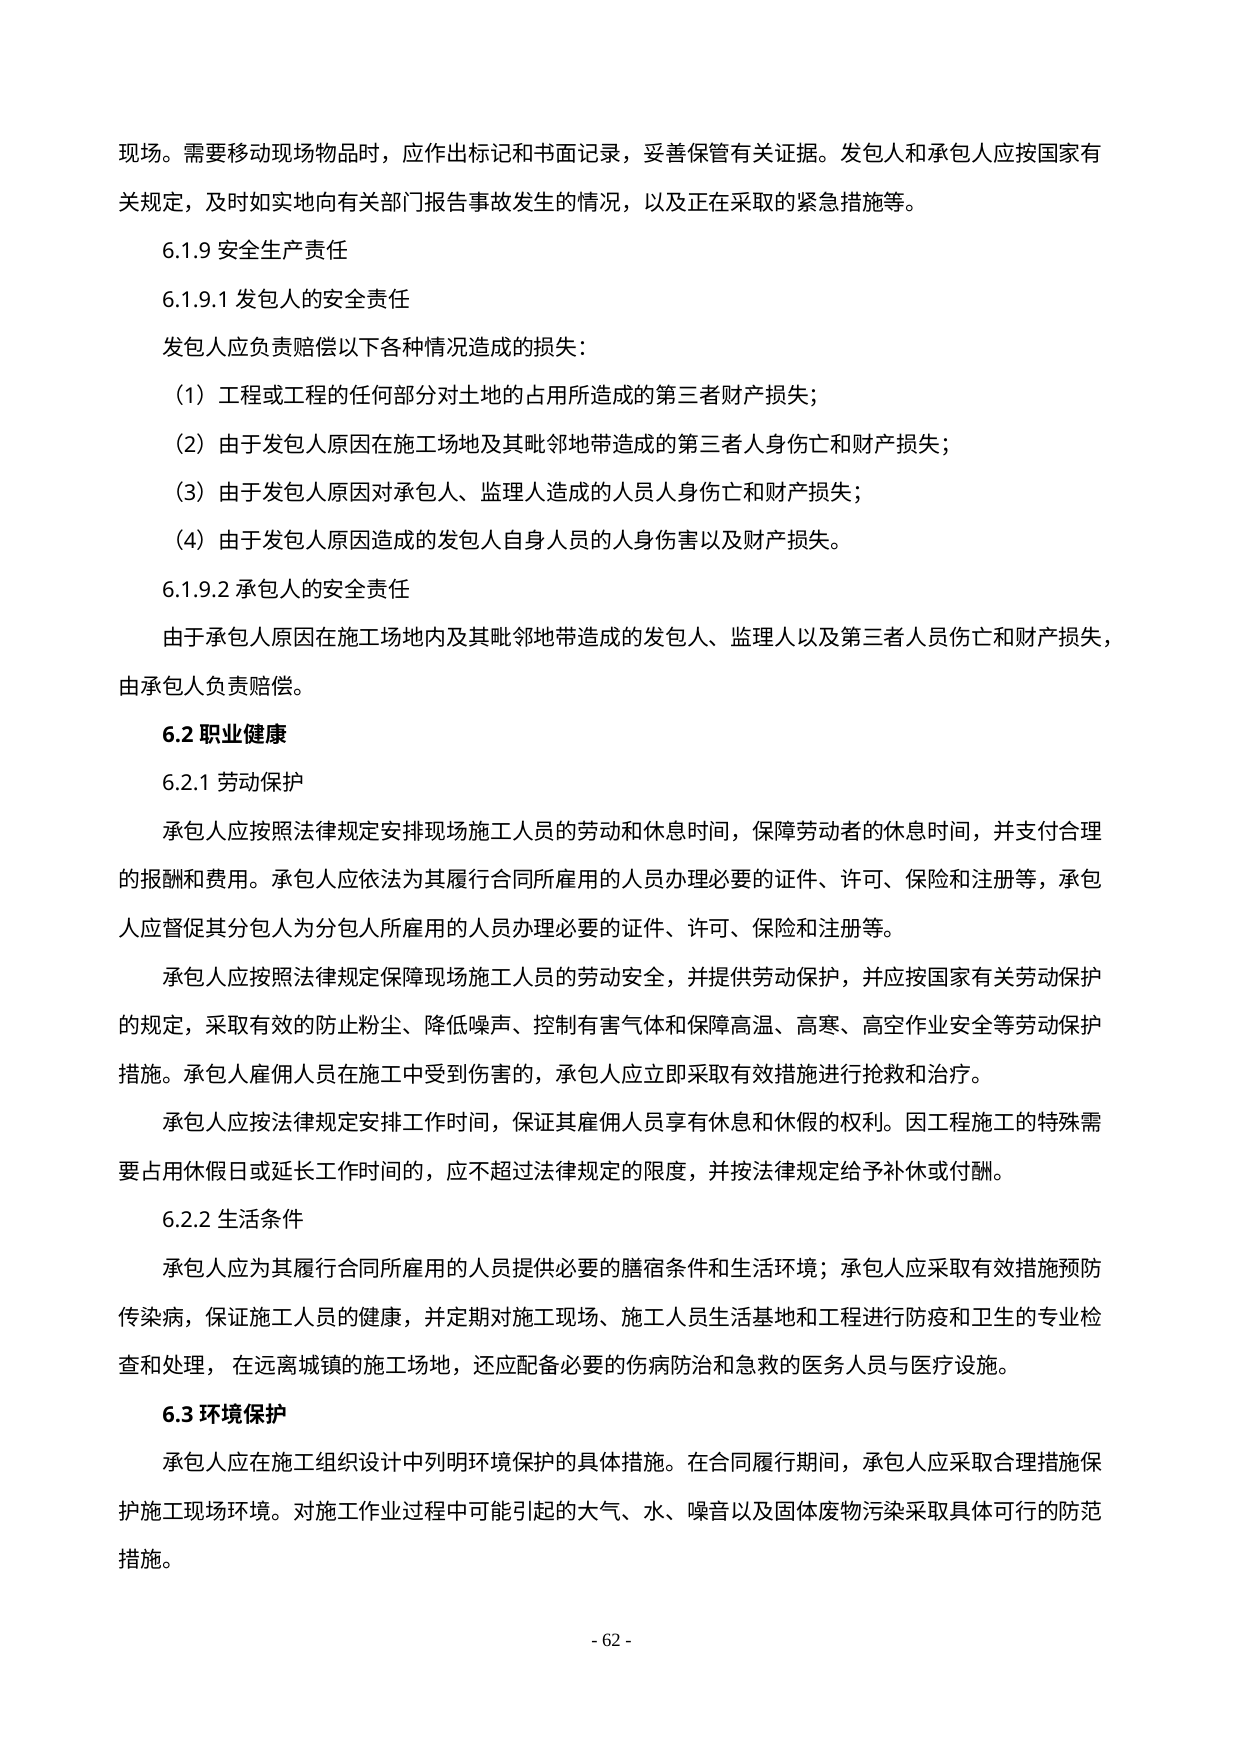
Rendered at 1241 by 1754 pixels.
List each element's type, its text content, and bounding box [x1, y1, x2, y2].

text 由于承包人原因在施工场地内及其毗邻地带造成的发包人、监理人以及第三者人员伤亡和财产损失，由承包人负责赔偿。 [118, 619, 1104, 701]
text 6.1.9.1 发包人的安全责任 [118, 281, 1104, 314]
text 6.1.9.2 承包人的安全责任 [118, 571, 1104, 604]
text 承包人应在施工组织设计中列明环境保护的具体措施。在合同履行期间，承包人应采取合理措施保护施工现场环境。对施工作业过程中可能引起的大气、水、噪音以及固体废物污染采取具体可行的防范措施。 [118, 1444, 1104, 1574]
subtitle 6.3 环境保护 [118, 1396, 1104, 1429]
text 承包人应按法律规定安排工作时间，保证其雇佣人员享有休息和休假的权利。因工程施工的特殊需要占用休假日或延长工作时间的，应不超过法律规定的限度，并按法律规定给予补休或付酬。 [118, 1105, 1104, 1186]
text （3）由于发包人原因对承包人、监理人造成的人员人身伤亡和财产损失； [118, 474, 1104, 507]
text 6.2.1 劳动保护 [118, 765, 1104, 797]
text 6.1.9 安全生产责任 [118, 233, 1104, 265]
text （1）工程或工程的任何部分对土地的占用所造成的第三者财产损失； [118, 378, 1104, 410]
text （2）由于发包人原因在施工场地及其毗邻地带造成的第三者人身伤亡和财产损失； [118, 426, 1104, 459]
text 发包人应负责赔偿以下各种情况造成的损失： [118, 329, 1104, 362]
text 承包人应按照法律规定保障现场施工人员的劳动安全，并提供劳动保护，并应按国家有关劳动保护的规定，采取有效的防止粉尘、降低噪声、控制有害气体和保障高温、高寒、高空作业安全等劳动保护措施。承包人雇佣人员在施工中受到伤害的，承包人应立即采取有效措施进行抢救和治疗。 [118, 959, 1104, 1089]
text 6.2.2 生活条件 [118, 1202, 1104, 1234]
text 承包人应按照法律规定安排现场施工人员的劳动和休息时间，保障劳动者的休息时间，并支付合理的报酬和费用。承包人应依法为其履行合同所雇用的人员办理必要的证件、许可、保险和注册等，承包人应督促其分包人为分包人所雇用的人员办理必要的证件、许可、保险和注册等。 [118, 813, 1104, 943]
text （4）由于发包人原因造成的发包人自身人员的人身伤害以及财产损失。 [118, 523, 1104, 555]
subtitle 6.2 职业健康 [118, 717, 1104, 749]
text 承包人应为其履行合同所雇用的人员提供必要的膳宿条件和生活环境；承包人应采取有效措施预防传染病，保证施工人员的健康，并定期对施工现场、施工人员生活基地和工程进行防疫和卫生的专业检查和处理， 在远离城镇的施工场地，还应配备必要的伤病防治和急救的医务人员与医疗设施。 [118, 1250, 1104, 1380]
